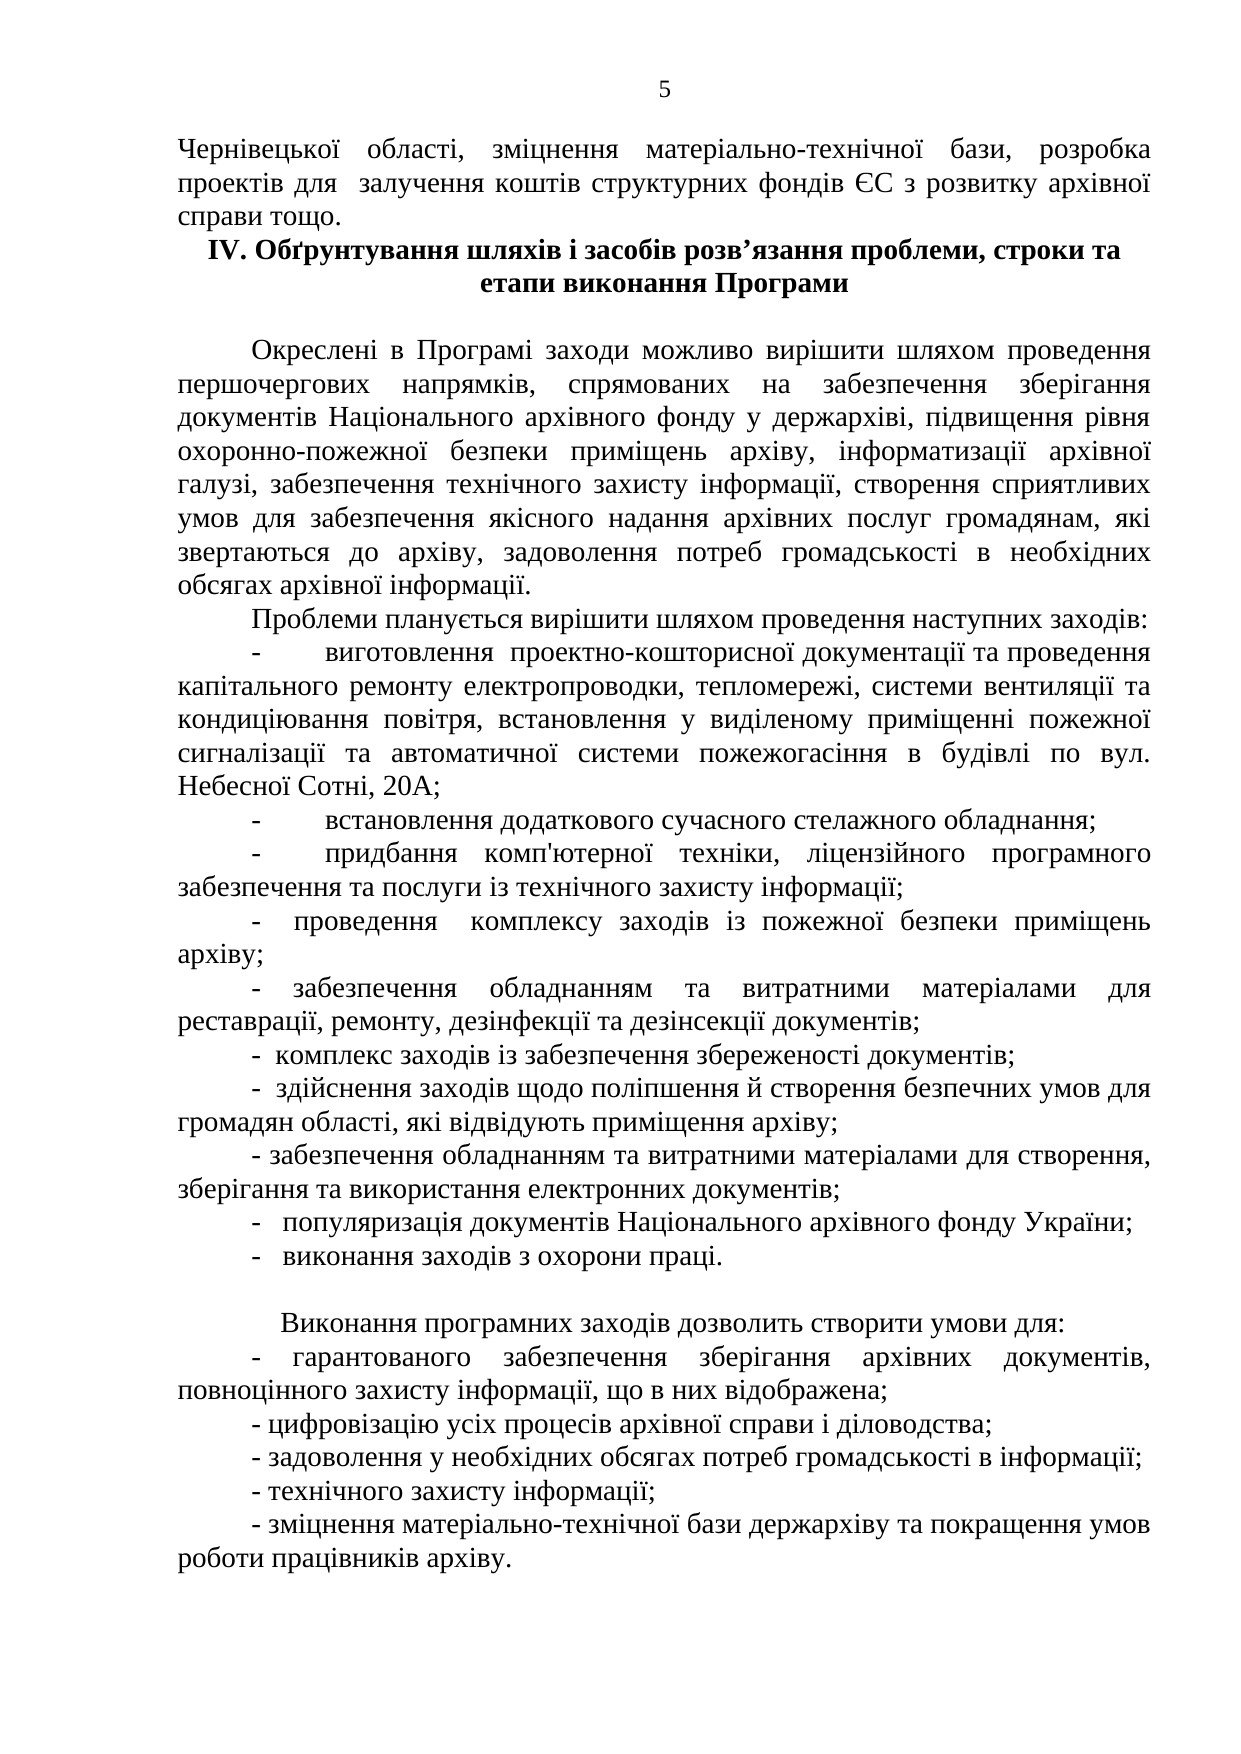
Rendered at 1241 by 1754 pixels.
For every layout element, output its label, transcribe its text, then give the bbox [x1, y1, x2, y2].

list встановлення додаткового сучасного стелажного обладнання; [177, 802, 1152, 836]
text - цифровізацію усіх процесів архівної справи і діловодства; [177, 1406, 1152, 1439]
text - комплекс заходів із забезпечення збереженості документів; [177, 1037, 1152, 1070]
text Виконання програмних заходів дозволить створити умови для: [177, 1305, 1152, 1339]
text - зміцнення матеріально-технічної бази держархіву та покращення умов роботи працівників архіву. [177, 1506, 1152, 1573]
text - технічного захисту інформації; [177, 1473, 1152, 1506]
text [177, 131, 1152, 232]
text Проблеми планується вирішити шляхом проведення наступних заходів: [177, 601, 1152, 634]
text - задоволення у необхідних обсягах потреб громадськості в інформації; [177, 1439, 1152, 1473]
text - здійснення заходів щодо поліпшення й створення безпечних умов для громадян області, які відвідують приміщення архіву; [177, 1070, 1152, 1137]
text ІV. Обґрунтування шляхів і засобів розв’язання проблеми, строки та етапи виконання Програми [177, 232, 1152, 299]
text - гарантованого забезпечення зберігання архівних документів, повноцінного захисту інформації, що в них відображена; [177, 1339, 1152, 1406]
text - виконання заходів з охорони праці. [177, 1238, 1152, 1272]
text - забезпечення обладнанням та витратними матеріалами для реставрації, ремонту, дезінфекції та дезінсекції документів; [177, 970, 1152, 1037]
list придбання комп'ютерної техніки, ліцензійного програмного забезпечення та послуги із технічного захисту інформації; [177, 836, 1152, 903]
text - популяризація документів Національного архівного фонду України; [177, 1204, 1152, 1238]
text - проведення комплексу заходів із пожежної безпеки приміщень архіву; [177, 903, 1152, 970]
list виготовлення проектно-кошторисної документації та проведення капітального ремонту електропроводки, тепломережі, системи вентиляції та кондиціювання повітря, встановлення у виділеному приміщенні пожежної сигналізації та автоматичної системи пожежогасіння в будівлі по вул. Небесної Сотні, 20А; [177, 634, 1152, 802]
text - забезпечення обладнанням та витратними матеріалами для створення, зберігання та використання електронних документів; [177, 1137, 1152, 1204]
text Окреслені в Програмі заходи можливо вирішити шляхом проведення першочергових напрямків, спрямованих на забезпечення зберігання документів Національного архівного фонду у держархіві, підвищення рівня охоронно-пожежної безпеки приміщень архіву, інформатизації архівної галузі, забезпечення технічного захисту інформації, створення сприятливих умов для забезпечення якісного надання архівних послуг громадянам, які звертаються до архіву, задоволення потреб громадськості в необхідних обсягах архівної інформації. [177, 332, 1152, 601]
